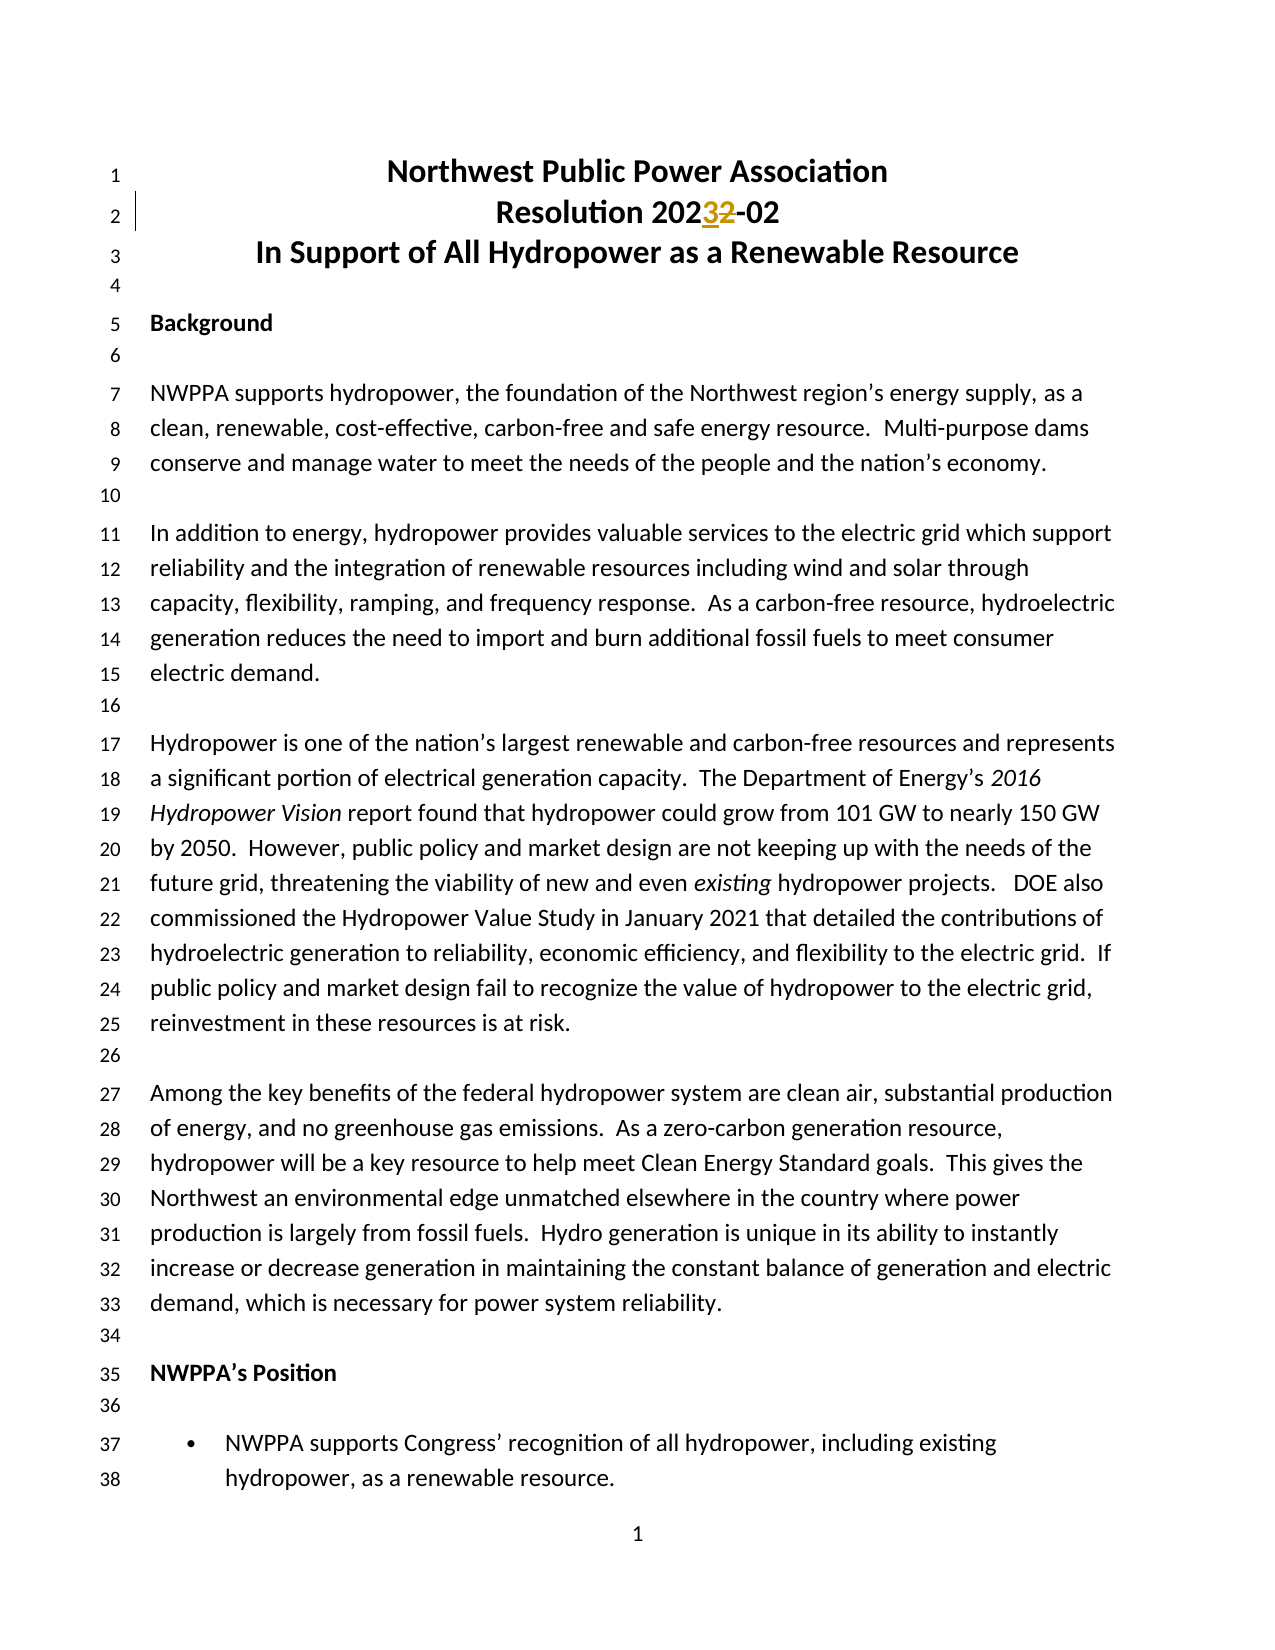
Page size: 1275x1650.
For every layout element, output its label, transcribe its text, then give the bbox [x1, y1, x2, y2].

text NWPPA’s Position [150, 1357, 1125, 1388]
text Northwest Public Power Association [150, 150, 1125, 191]
text Resolution 202-02 [150, 191, 1125, 231]
text NWPPA supports hydropower, the foundation of the Northwest region’s energy supply, as a clean, renewable, cost-effective, carbon-free and safe energy resource. Multi-purpose dams conserve and manage water to meet the needs of the people and the nation’s economy. [150, 377, 1125, 478]
text Background [150, 307, 1125, 338]
text In addition to energy, hydropower provides valuable services to the electric grid which support reliability and the integration of renewable resources including wind and solar through capacity, flexibility, ramping, and frequency response. As a carbon-free resource, hydroelectric generation reduces the need to import and burn additional fossil fuels to meet consumer electric demand. [150, 517, 1125, 688]
text Among the key benefits of the federal hydropower system are clean air, substantial production of energy, and no greenhouse gas emissions. As a zero-carbon generation resource, hydropower will be a key resource to help meet Clean Energy Standard goals. This gives the Northwest an environmental edge unmatched elsewhere in the country where power production is largely from fossil fuels. Hydro generation is unique in its ability to instantly increase or decrease generation in maintaining the constant balance of generation and electric demand, which is necessary for power system reliability. [150, 1077, 1125, 1318]
list NWPPA supports Congress’ recognition of all hydropower, including existing hydropower, as a renewable resource. [187, 1427, 1125, 1493]
text Hydropower is one of the nation’s largest renewable and carbon-free resources and represents a significant portion of electrical generation capacity. The Department of Energy’s 2016 Hydropower Vision report found that hydropower could grow from 101 GW to nearly 150 GW by 2050. However, public policy and market design are not keeping up with the needs of the future grid, threatening the viability of new and even existing hydropower projects. DOE also commissioned the Hydropower Value Study in January 2021 that detailed the contributions of hydroelectric generation to reliability, economic efficiency, and flexibility to the electric grid. If public policy and market design fail to recognize the value of hydropower to the electric grid, reinvestment in these resources is at risk. [150, 727, 1125, 1038]
text In Support of All Hydropower as a Renewable Resource [150, 231, 1125, 272]
